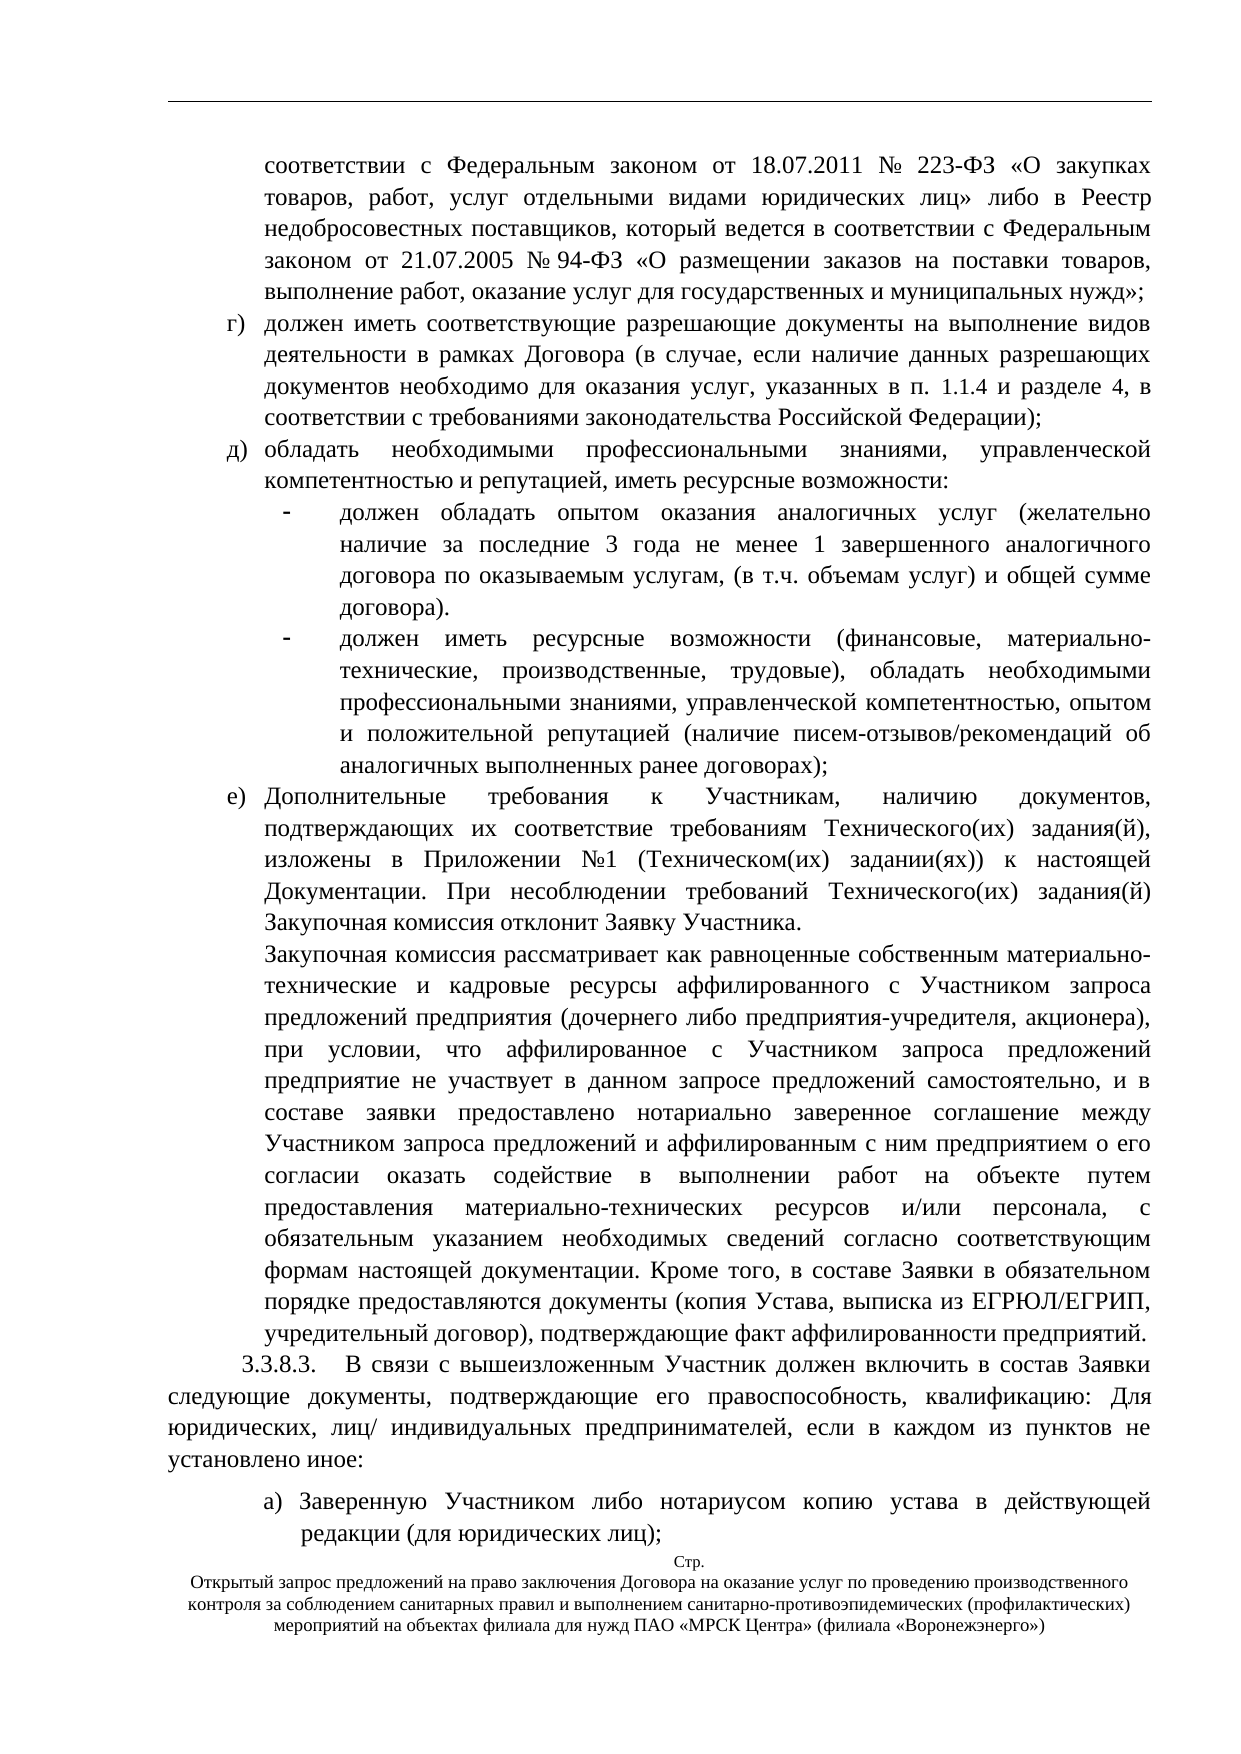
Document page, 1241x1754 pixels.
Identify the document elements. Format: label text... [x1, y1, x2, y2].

list Заверенную Участником либо нотариусом копию устава в действующей редакции (для юридических лиц); [263, 1486, 1152, 1546]
list должен обладать опытом оказания аналогичных услуг (желательно наличие за последние 3 года не менее 1 завершенного аналогичного договора по оказываемым услугам, (в т.ч. объемам услуг) и общей сумме договора). [282, 497, 1152, 621]
list должен иметь ресурсные возможности (финансовые, материально-технические, производственные, трудовые), обладать необходимыми профессиональными знаниями, управленческой компетентностью, опытом и положительной репутацией (наличие писем-отзывов/рекомендаций об аналогичных выполненных ранее договорах); [282, 623, 1152, 778]
text Закупочная комиссия рассматривает как равноценные собственным материально-технические и кадровые ресурсы аффилированного с Участником запроса предложений предприятия (дочернего либо предприятия-учредителя, акционера), при условии, что аффилированное с Участником запроса предложений предприятие не участвует в данном запросе предложений самостоятельно, и в составе заявки предоставлено нотариально заверенное соглашение между Участником запроса предложений и аффилированным с ним предприятием о его согласии оказать содействие в выполнении работ на объекте путем предоставления материально-технических ресурсов и/или персонала, с обязательным указанием необходимых сведений согласно соответствующим формам настоящей документации. Кроме того, в составе Заявки в обязательном порядке предоставляются документы (копия Устава, выписка из ЕГРЮЛ/ЕГРИП, учредительный договор), подтверждающие факт аффилированности предприятий. [264, 939, 1152, 1347]
list Дополнительные требования к Участникам, наличию документов, подтверждающих их соответствие требованиям Технического(их) задания(й), изложены в Приложении №1 (Техническом(их) задании(ях)) к настоящей Документации. При несоблюдении требований Технического(их) задания(й) Закупочная комиссия отклонит Заявку Участника. [227, 781, 1152, 936]
list В связи с вышеизложенным Участник должен включить в состав Заявки следующие документы, подтверждающие его правоспособность, квалификацию: Для юридических, лиц/ индивидуальных предпринимателей, если в каждом из пунктов не установлено иное: [168, 1349, 1152, 1473]
list должен иметь соответствующие разрешающие документы на выполнение видов деятельности в рамках Договора (в случае, если наличие данных разрешающих документов необходимо для оказания услуг, указанных в п. 1.1.4 и разделе 4, в соответствии с требованиями законодательства Российской Федерации); [227, 308, 1152, 431]
list обладать необходимыми профессиональными знаниями, управленческой компетентностью и репутацией, иметь ресурсные возможности: [227, 434, 1152, 494]
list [227, 150, 1152, 305]
